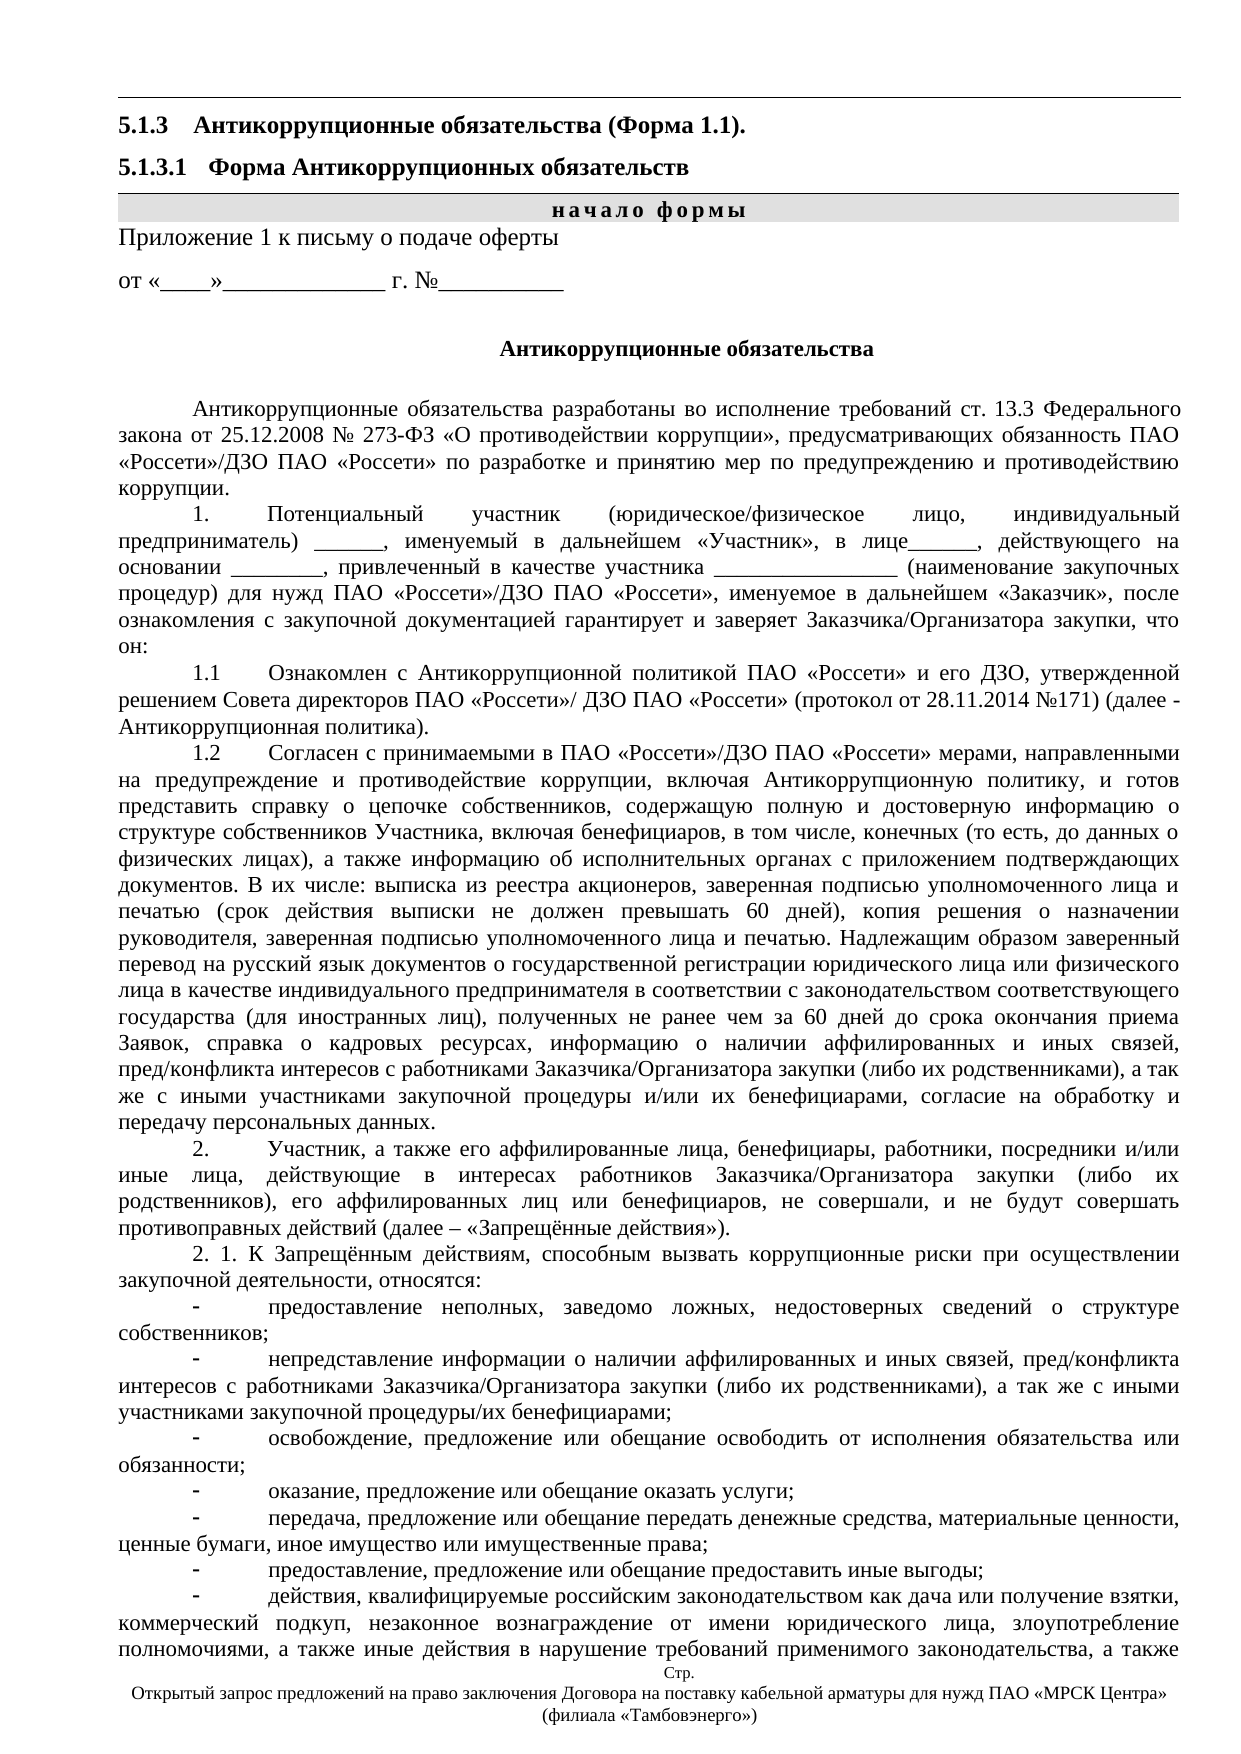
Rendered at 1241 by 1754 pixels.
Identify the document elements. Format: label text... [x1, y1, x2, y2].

text Антикоррупционные обязательства [118, 335, 1181, 361]
subtitle Антикоррупционные обязательства (Форма 1.1). [118, 111, 1181, 139]
list оказание, предложение или обещание оказать услуги; [118, 1477, 1181, 1503]
subtitle Форма Антикоррупционных обязательств [118, 152, 1181, 181]
text 2. 1. К Запрещённым действиям, способным вызвать коррупционные риски при осуществлении закупочной деятельности, относятся: [118, 1240, 1181, 1293]
text от «____»_____________ г. №__________ [118, 266, 1181, 294]
list Согласен с принимаемыми в ПАО «Россети»/ДЗО ПАО «Россети» мерами, направленными на предупреждение и противодействие коррупции, включая Антикоррупционную политику, и готов представить справку о цепочке собственников, содержащую полную и достоверную информацию о структуре собственников Участника, включая бенефициаров, в том числе, конечных (то есть, до данных о физических лицах), а также информацию об исполнительных органах с приложением подтверждающих документов. В их числе: выписка из реестра акционеров, заверенная подписью уполномоченного лица и печатью (срок действия выписки не должен превышать 60 дней), копия решения о назначении руководителя, заверенная подписью уполномоченного лица и печатью. Надлежащим образом заверенный перевод на русский язык документов о государственной регистрации юридического лица или физического лица в качестве индивидуального предпринимателя в соответствии с законодательством соответствующего государства (для иностранных лиц), полученных не ранее чем за 60 дней до срока окончания приема Заявок, справка о кадровых ресурсах, информацию о наличии аффилированных и иных связей, пред/конфликта интересов с работниками Заказчика/Организатора закупки (либо их родственниками), а так же с иными участниками закупочной процедуры и/или их бенефициарами, согласие на обработку и передачу персональных данных. [118, 739, 1181, 1134]
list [118, 1583, 1181, 1662]
text начало формы [118, 194, 1179, 222]
text 1.1 Ознакомлен с Антикоррупционной политикой ПАО «Россети» и его ДЗО, утвержденной решением Совета директоров ПАО «Россети»/ ДЗО ПАО «Россети» (протокол от 28.11.2014 №171) (далее - Антикоррупционная политика). [118, 658, 1181, 739]
list передача, предложение или обещание передать денежные средства, материальные ценности, ценные бумаги, иное имущество или имущественные права; [118, 1503, 1181, 1556]
list Потенциальный участник (юридическое/физическое лицо, индивидуальный предприниматель) ______, именуемый в дальнейшем «Участник», в лице______, действующего на основании ________, привлеченный в качестве участника ________________ (наименование закупочных процедур) для нужд ПАО «Россети»/ДЗО ПАО «Россети», именуемое в дальнейшем «Заказчик», после ознакомления с закупочной документацией гарантирует и заверяет Заказчика/Организатора закупки, что он: [118, 500, 1181, 658]
text Приложение 1 к письму о подаче оферты [118, 222, 1181, 251]
list непредставление информации о наличии аффилированных и иных связей, пред/конфликта интересов с работниками Заказчика/Организатора закупки (либо их родственниками), а так же с иными участниками закупочной процедуры/их бенефициарами; [118, 1345, 1181, 1424]
list предоставление, предложение или обещание предоставить иные выгоды; [118, 1556, 1181, 1583]
list предоставление неполных, заведомо ложных, недостоверных сведений о структуре собственников; [118, 1293, 1181, 1345]
list Участник, а также его аффилированные лица, бенефициары, работники, посредники и/или иные лица, действующие в интересах работников Заказчика/Организатора закупки (либо их родственников), его аффилированных лиц или бенефициаров, не совершали, и не будут совершать противоправных действий (далее – «Запрещённые действия»). [118, 1134, 1181, 1240]
text Антикоррупционные обязательства разработаны во исполнение требований ст. 13.3 Федерального закона от 25.12.2008 № 273-ФЗ «О противодействии коррупции», предусматривающих обязанность ПАО «Россети»/ДЗО ПАО «Россети» по разработке и принятию мер по предупреждению и противодействию коррупции. [118, 395, 1181, 500]
list освобождение, предложение или обещание освободить от исполнения обязательства или обязанности; [118, 1424, 1181, 1477]
